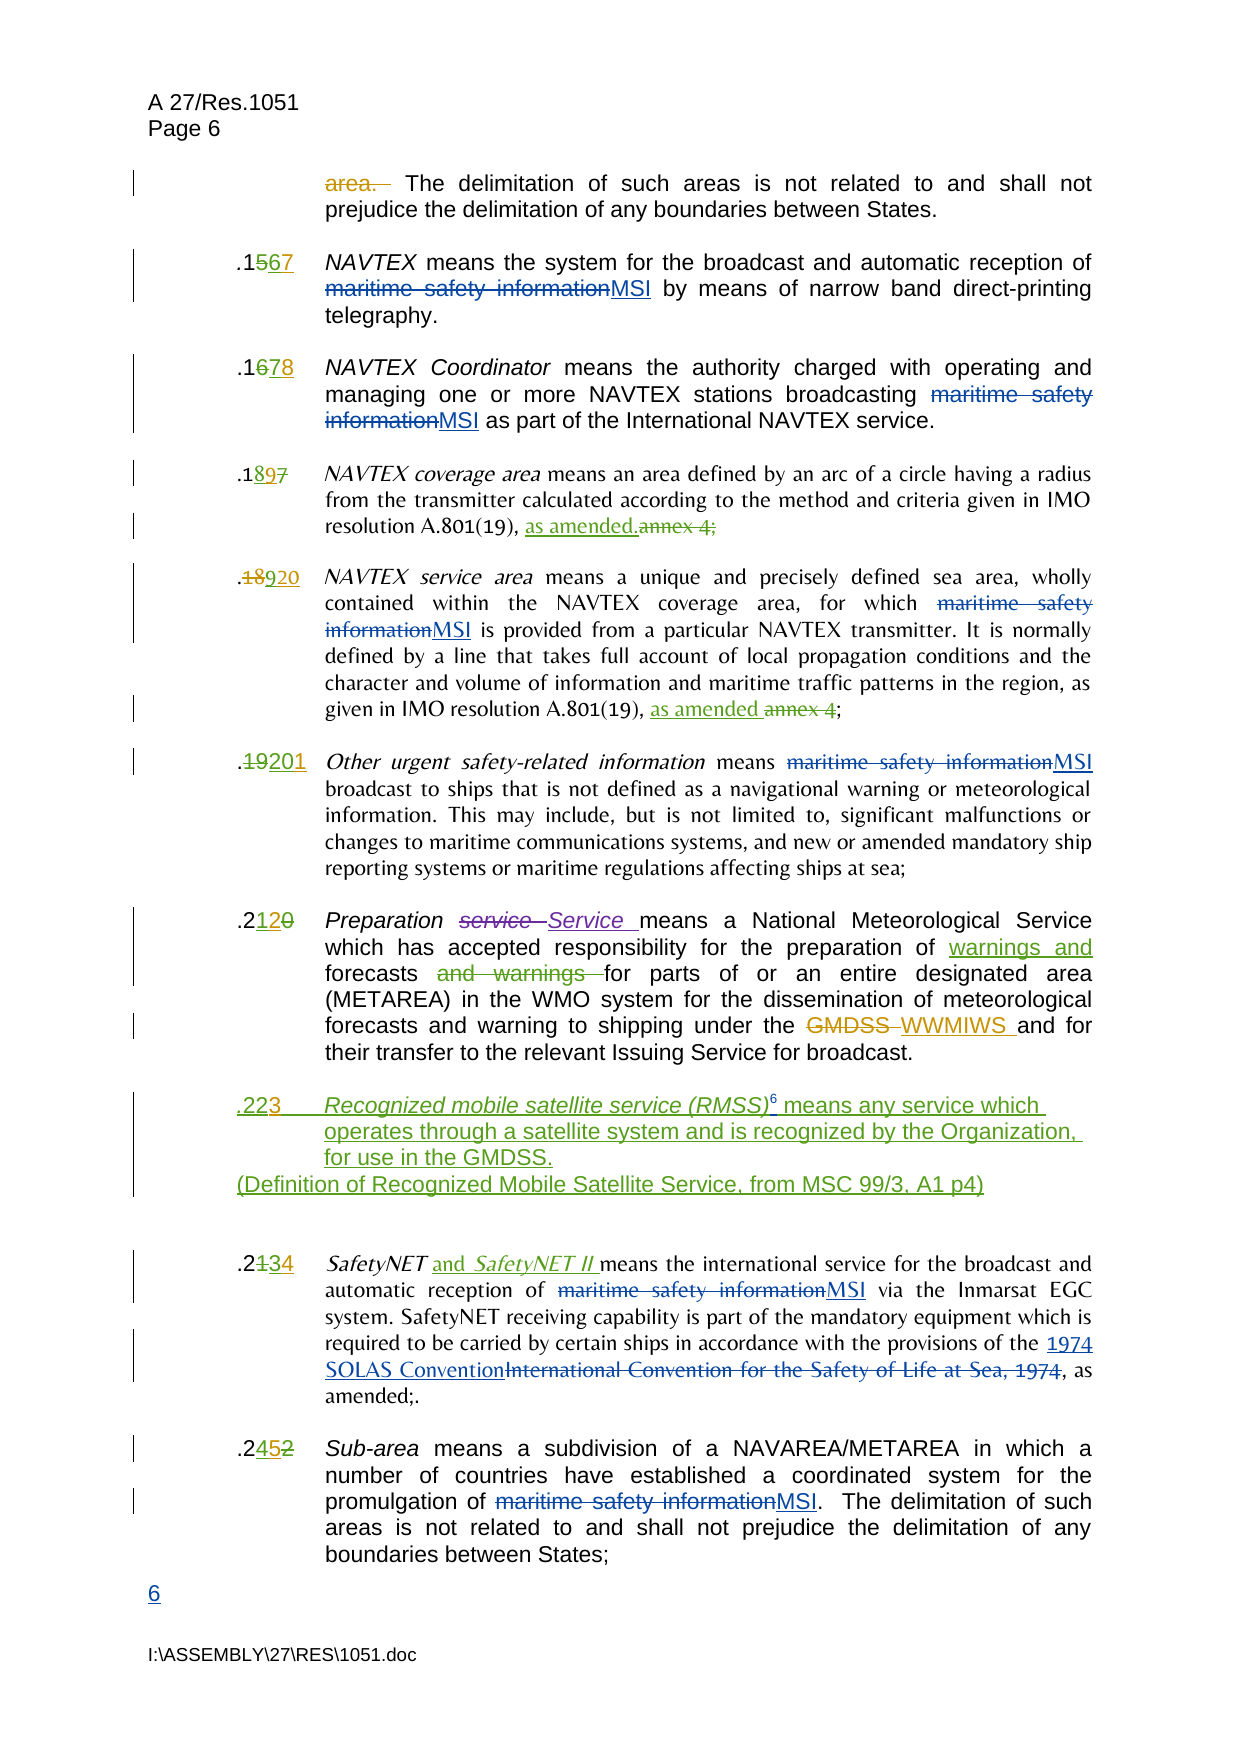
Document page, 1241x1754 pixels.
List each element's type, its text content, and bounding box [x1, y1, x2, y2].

text .1 NAVTEX means the system for the broadcast and automatic reception of by means of narrow band direct-printing telegraphy. [236, 249, 1092, 328]
text .2 Preparation means a National Meteorological Service which has accepted responsibility for the preparation of forecasts for parts of or an entire designated area (METAREA) in the WMO system for the dissemination of meteorological forecasts and warning to shipping under the and for their transfer to the relevant Issuing Service for broadcast. [236, 907, 1092, 1065]
text . Other urgent safety-related information means broadcast to ships that is not defined as a navigational warning or meteorological information. This may include, but is not limited to, significant malfunctions or changes to maritime communications systems, and new or amended mandatory ship reporting systems or maritime regulations affecting ships at sea; [236, 748, 1092, 881]
text .1 NAVTEX Coordinator means the authority charged with operating and managing one or more NAVTEX stations broadcasting as part of the International NAVTEX service. [236, 354, 1092, 433]
text . NAVTEX service area means a unique and precisely defined sea area, wholly contained within the NAVTEX coverage area, for which is provided from a particular NAVTEX transmitter. It is normally defined by a line that takes full account of local propagation conditions and the character and volume of information and maritime traffic patterns in the region, as given in IMO resolution A.801(19), ; [236, 563, 1092, 722]
text .1 NAVTEX coverage area means an area defined by an arc of a circle having a radius from the transmitter calculated according to the method and criteria given in IMO resolution A.801(19), [236, 460, 1092, 539]
text .2 Sub-area means a subdivision of a NAVAREA/METAREA in which a number of countries have established a coordinated system for the promulgation of . The delimitation of such areas is not related to and shall not prejudice the delimitation of any boundaries between States; [236, 1435, 1092, 1567]
text .2 SafetyNET means the international service for the broadcast and automatic reception of via the Inmarsat EGC system. SafetyNET receiving capability is part of the mandatory equipment which is required to be carried by certain ships in accordance with the provisions of the , as amended;. [236, 1250, 1092, 1409]
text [236, 170, 1092, 222]
